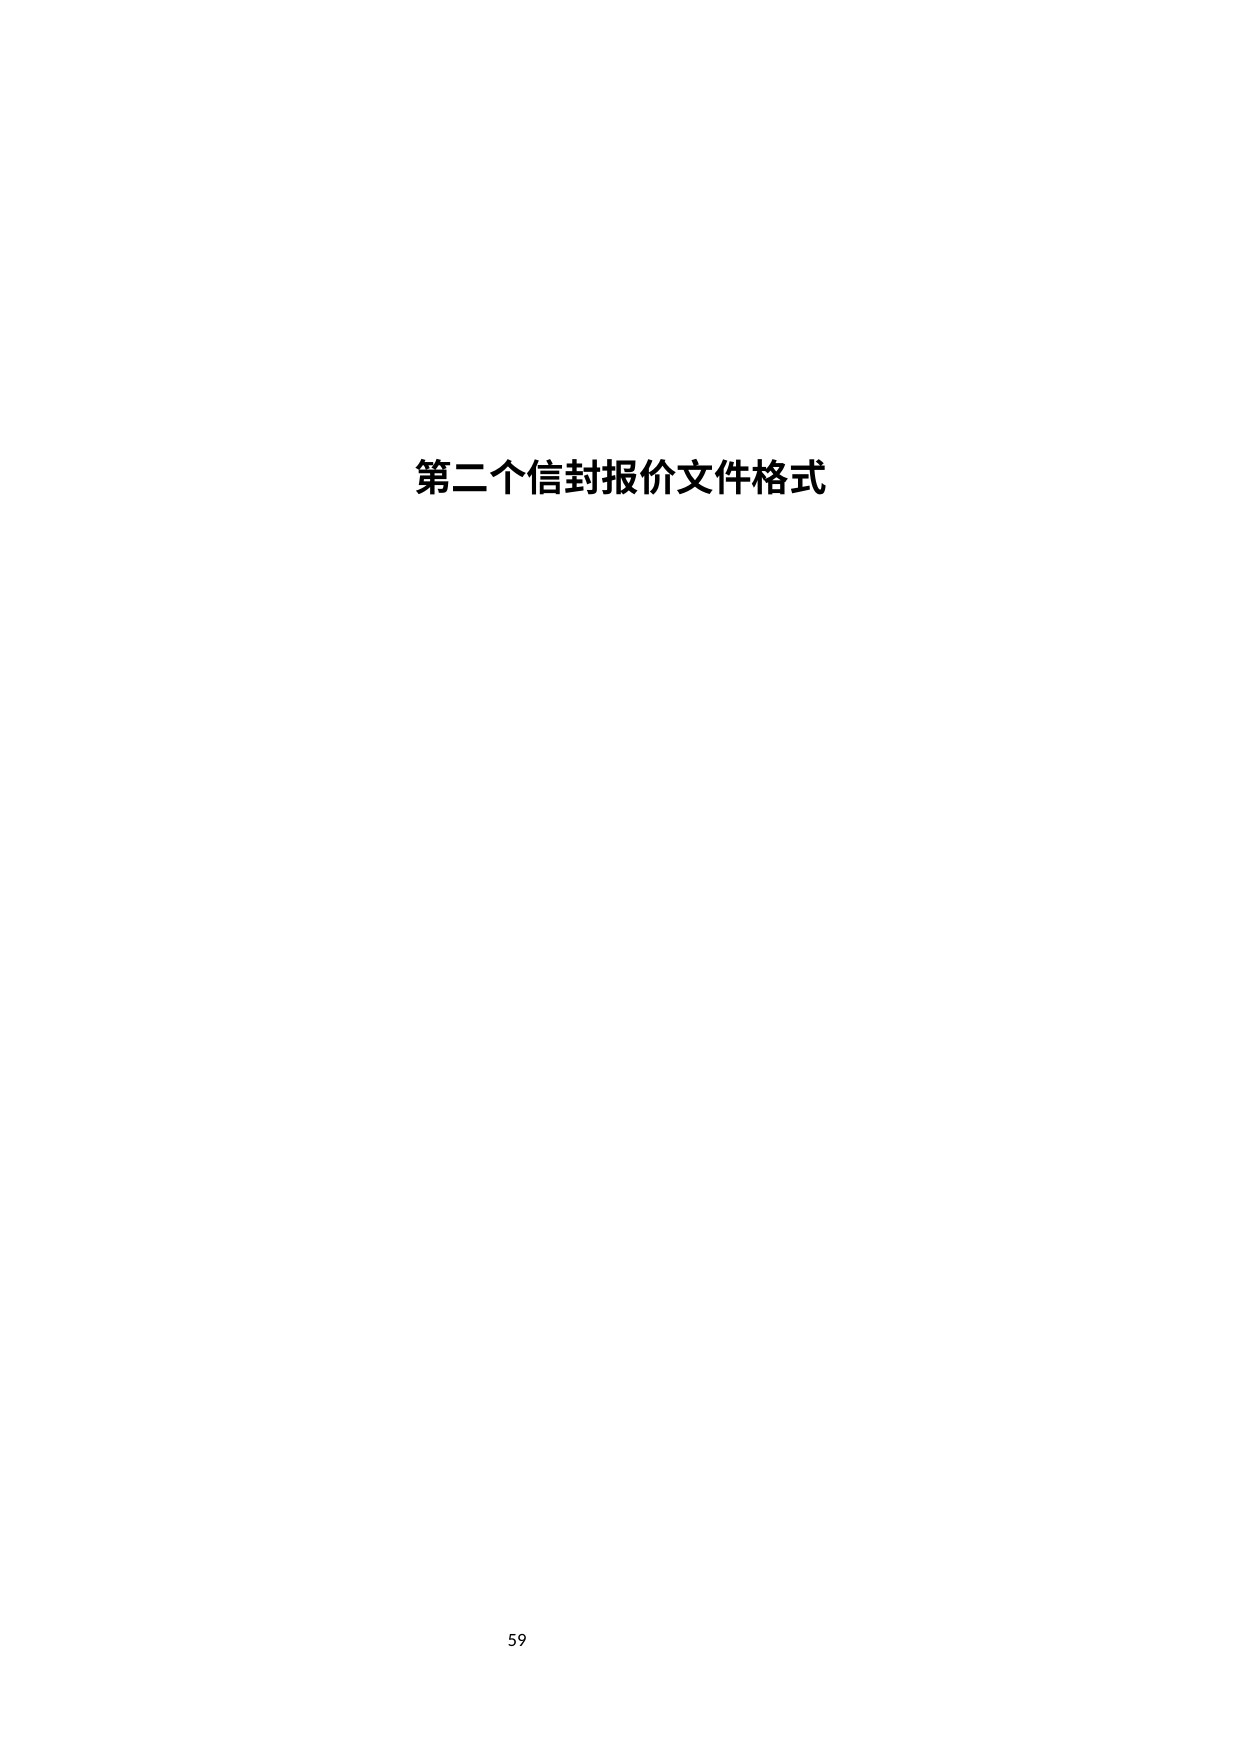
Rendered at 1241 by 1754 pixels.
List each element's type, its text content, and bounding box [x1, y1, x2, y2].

text 第二个信封报价文件格式 [187, 442, 1053, 507]
